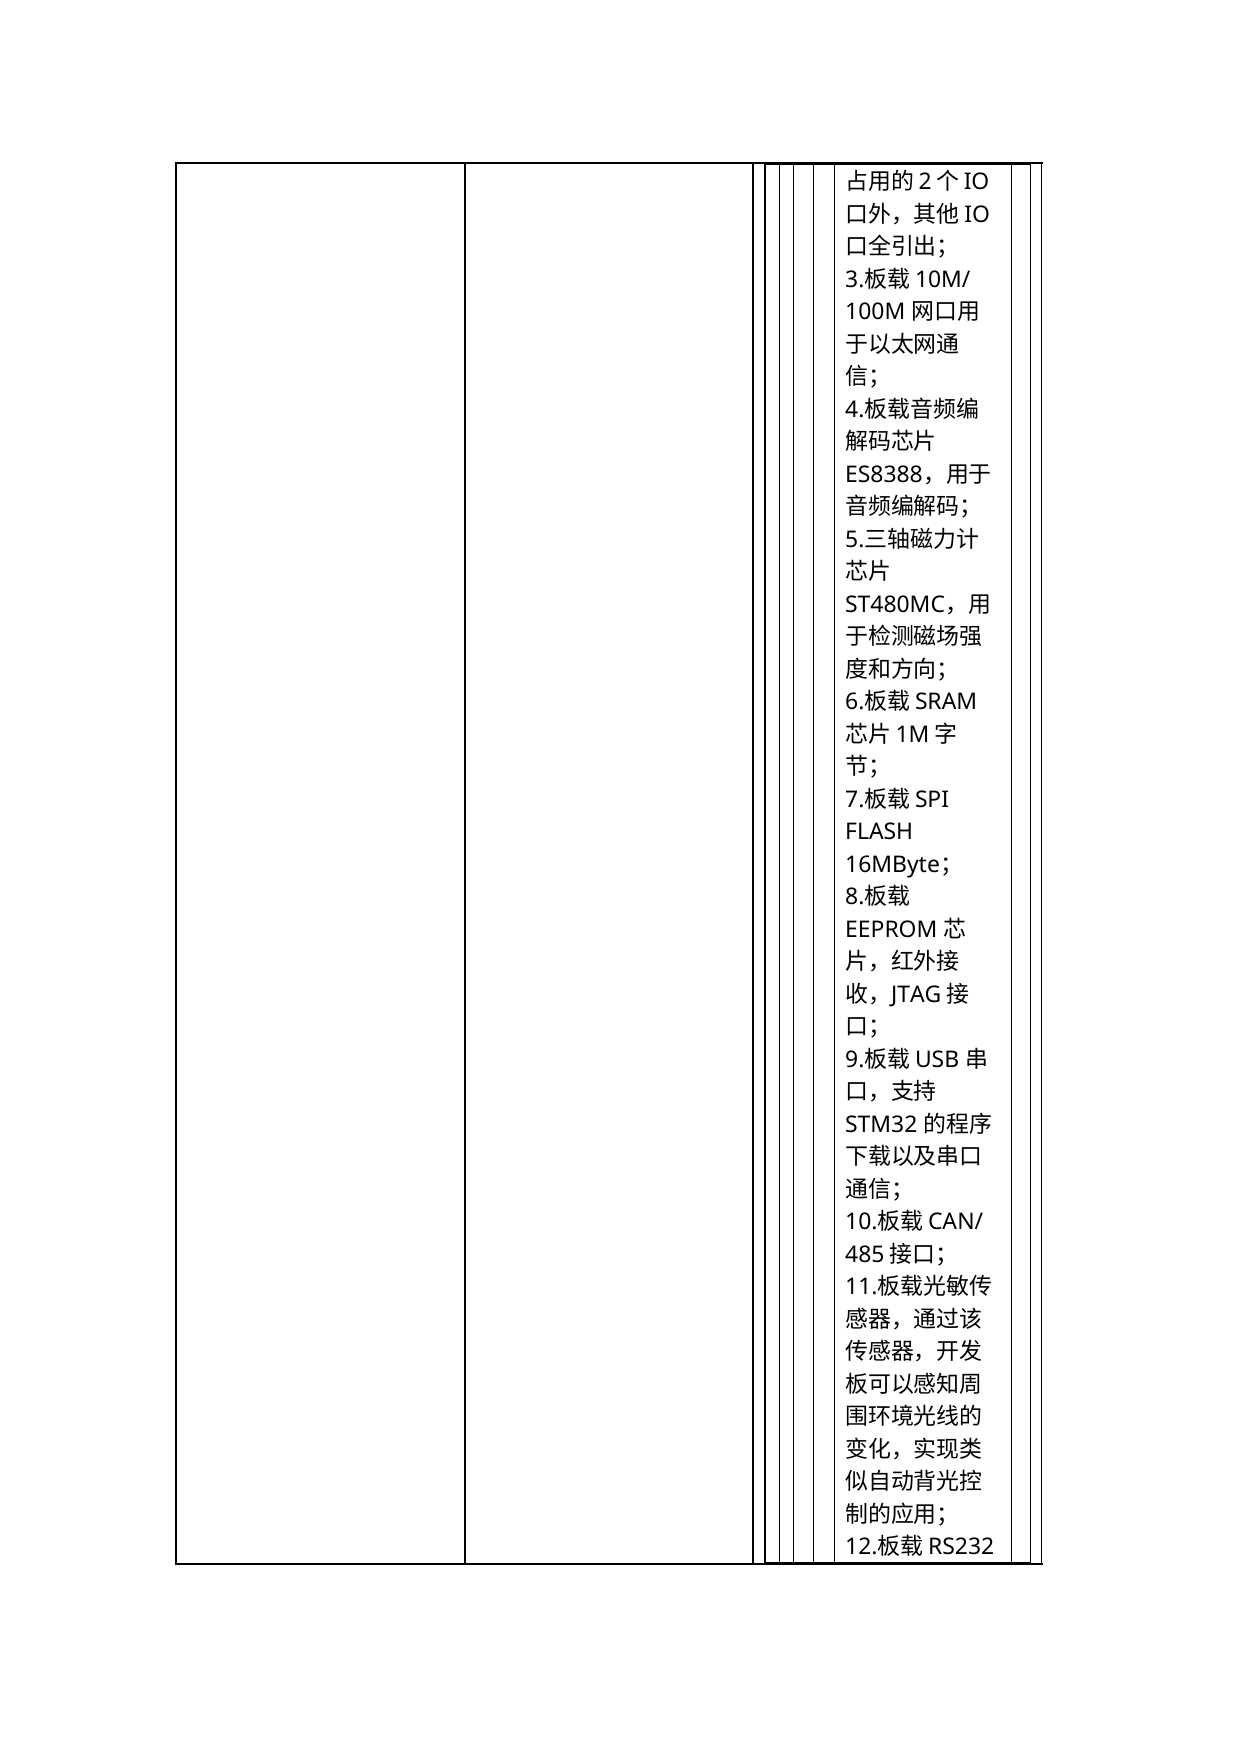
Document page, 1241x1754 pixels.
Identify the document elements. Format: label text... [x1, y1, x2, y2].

table_cell [835, 165, 1011, 1562]
table_cell 1 [177, 164, 464, 1563]
table_cell [780, 165, 793, 1562]
table_cell [466, 164, 752, 1563]
table_cell [814, 165, 834, 1562]
table_cell [1012, 165, 1030, 1562]
table_cell [794, 165, 813, 1562]
table_cell [1031, 164, 1041, 1563]
table_cell [766, 165, 779, 1562]
table_cell [754, 164, 764, 1563]
